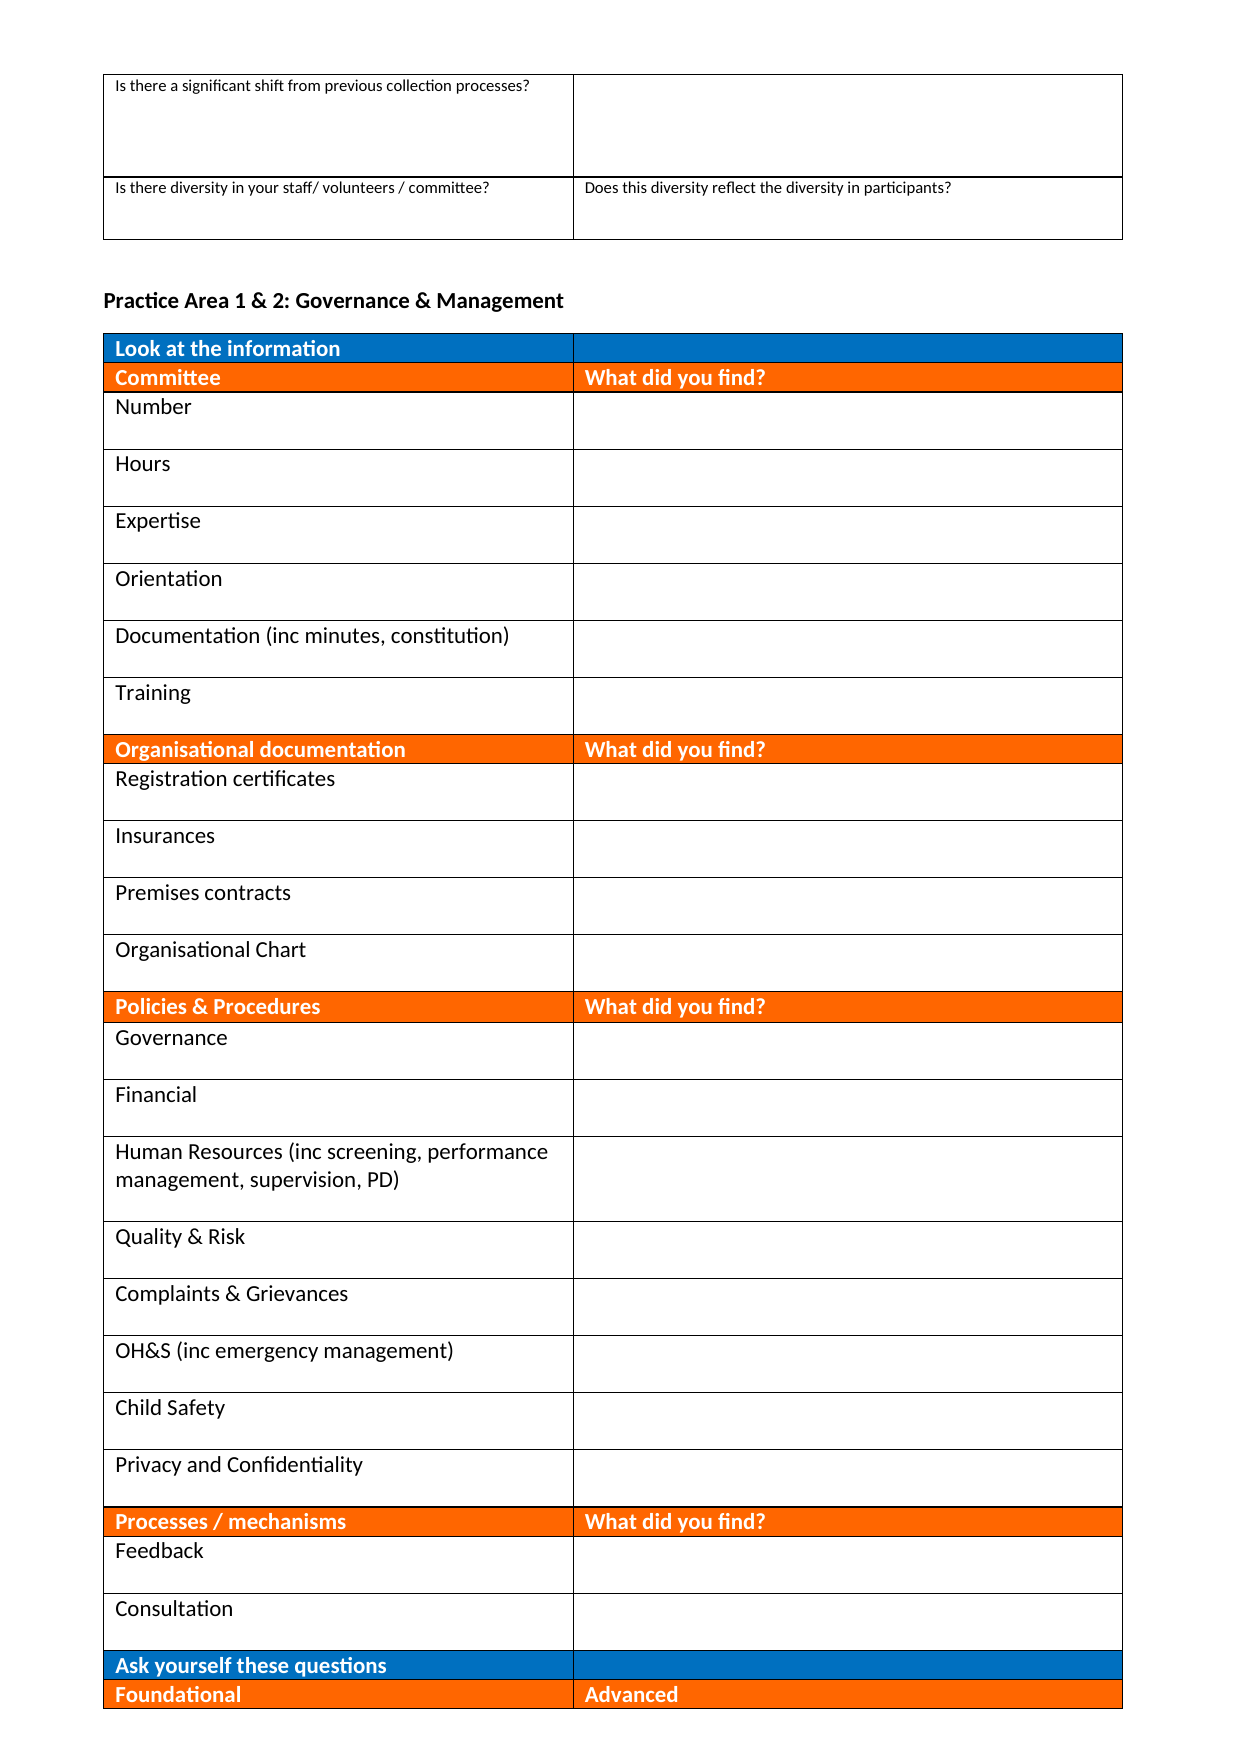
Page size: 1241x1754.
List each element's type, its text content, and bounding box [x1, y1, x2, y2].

table_cell Advanced [574, 1680, 1122, 1708]
table_cell Is there a significant shift from previous collection processes? [104, 75, 573, 176]
table_cell [574, 764, 1122, 820]
table_cell Organisational documentation [104, 735, 573, 763]
table_cell What did you find? [574, 363, 1122, 391]
text Practice Area 1 & 2: Governance & Management [103, 286, 1137, 314]
table_header [574, 334, 1122, 362]
table_cell Financial [104, 1080, 573, 1136]
table_cell [574, 678, 1122, 734]
table_cell Quality & Risk [104, 1222, 573, 1278]
table_cell Training [104, 678, 573, 734]
table_cell What did you find? [574, 1508, 1122, 1536]
table_cell Does this diversity reflect the diversity in participants? [574, 178, 1122, 238]
table_cell Insurances [104, 821, 573, 877]
table_cell [574, 393, 1122, 448]
table_cell [574, 1594, 1122, 1650]
table_header Look at the information [104, 334, 573, 362]
table_cell Ask yourself these questions [104, 1651, 573, 1679]
table_cell Human Resources (inc screening, performance management, supervision, PD) [104, 1137, 573, 1221]
table_cell [574, 821, 1122, 877]
table_cell What did you find? [574, 735, 1122, 763]
table_cell Consultation [104, 1594, 573, 1650]
table_cell Privacy and Confidentiality [104, 1450, 573, 1506]
table_cell Policies & Procedures [104, 992, 573, 1022]
table_cell Number [104, 393, 573, 448]
table_cell Expertise [104, 507, 573, 563]
table_cell [574, 450, 1122, 506]
table_cell [574, 1336, 1122, 1392]
table_cell Registration certificates [104, 764, 573, 820]
table_cell What did you find? [574, 992, 1122, 1022]
table_cell [574, 935, 1122, 991]
table_cell [574, 1537, 1122, 1593]
table_cell [574, 1137, 1122, 1221]
table_cell Feedback [104, 1537, 573, 1593]
table_cell [574, 1023, 1122, 1079]
table_cell Foundational [104, 1680, 573, 1708]
table_cell Hours [104, 450, 573, 506]
table_cell [574, 507, 1122, 563]
table_cell Governance [104, 1023, 573, 1079]
table_cell [574, 1393, 1122, 1449]
table_cell Is there diversity in your staff/ volunteers / committee? [104, 178, 573, 238]
table_cell Child Safety [104, 1393, 573, 1449]
table_cell [574, 564, 1122, 620]
table_cell [574, 1651, 1122, 1679]
table_cell [574, 1222, 1122, 1278]
table_cell [574, 1450, 1122, 1506]
table_cell Complaints & Grievances [104, 1279, 573, 1335]
table_cell Orientation [104, 564, 573, 620]
table_cell Premises contracts [104, 878, 573, 934]
table_cell OH&S (inc emergency management) [104, 1336, 573, 1392]
table_cell Processes / mechanisms [104, 1508, 573, 1536]
table_cell [574, 621, 1122, 677]
table_cell [574, 75, 1122, 176]
table_cell Organisational Chart [104, 935, 573, 991]
table_cell [574, 1279, 1122, 1335]
table_cell [574, 878, 1122, 934]
table_cell Documentation (inc minutes, constitution) [104, 621, 573, 677]
table_cell [574, 1080, 1122, 1136]
table_cell Committee [104, 363, 573, 391]
